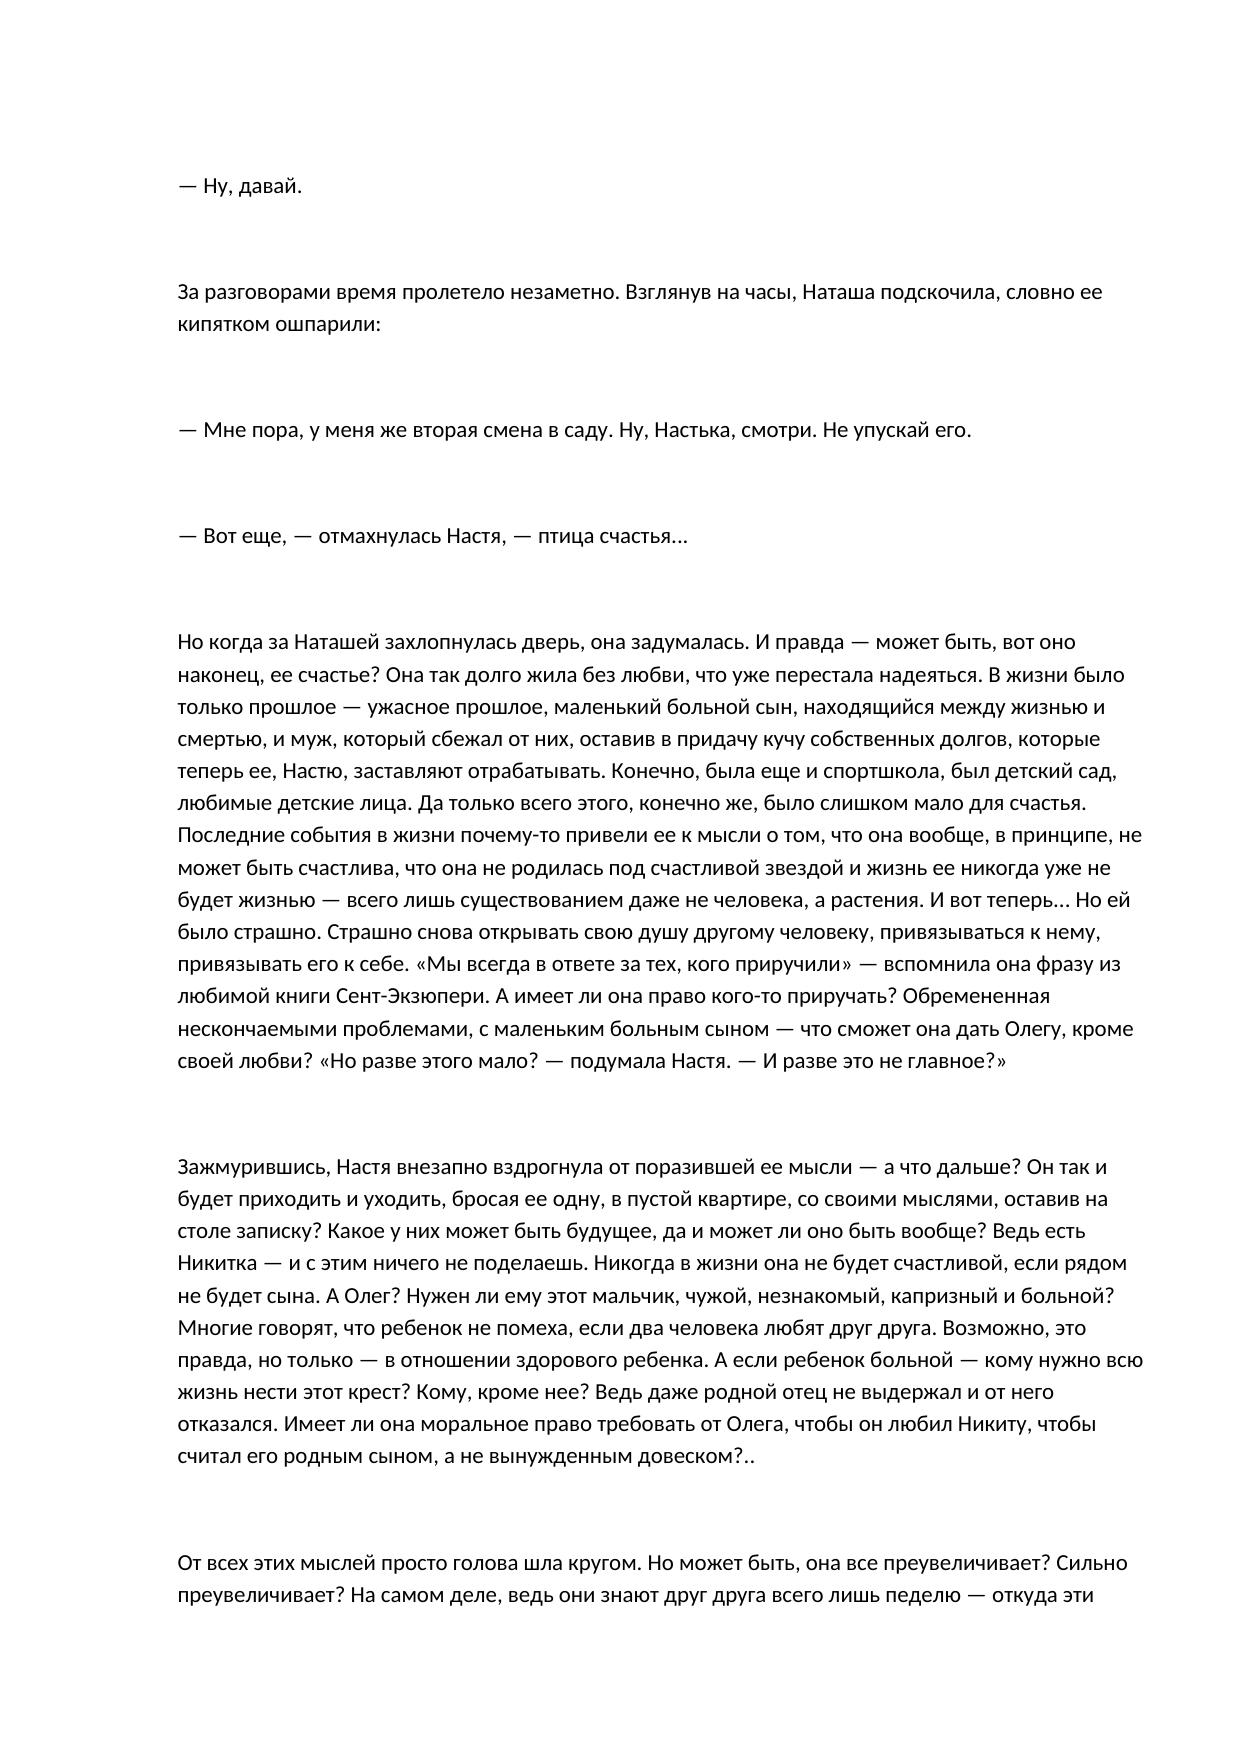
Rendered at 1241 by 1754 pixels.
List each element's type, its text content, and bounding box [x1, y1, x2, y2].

text — Ну, давай. [177, 171, 1152, 199]
text Но когда за Наташей захлопнулась дверь, она задумалась. И правда — может быть, вот оно наконец, ее счастье? Она так долго жила без любви, что уже перестала надеяться. В жизни было только прошлое — ужасное прошлое, маленький больной сын, находящийся между жизнью и смертью, и муж, который сбежал от них, оставив в придачу кучу собственных долгов, которые теперь ее, Настю, заставляют отрабатывать. Конечно, была еще и спортшкола, был детский сад, любимые детские лица. Да только всего этого, конечно же, было слишком мало для счастья. Последние события в жизни почему-то привели ее к мысли о том, что она вообще, в принципе, не может быть счастлива, что она не родилась под счастливой звездой и жизнь ее никогда уже не будет жизнью — всего лишь существованием даже не человека, а растения. И вот теперь... Но ей было страшно. Страшно снова открывать свою душу другому человеку, привязываться к нему, привязывать его к себе. «Мы всегда в ответе за тех, кого приручили» — вспомнила она фразу из любимой книги Сент-Экзюпери. А имеет ли она право кого-то приручать? Обремененная нескончаемыми проблемами, с маленьким больным сыном — что сможет она дать Олегу, кроме своей любви? «Но разве этого мало? — подумала Настя. — И разве это не главное?» [177, 627, 1152, 1074]
text — Вот еще, — отмахнулась Настя, — птица счастья... [177, 521, 1152, 549]
text — Мне пора, у меня же вторая смена в саду. Ну, Настька, смотри. Не упускай его. [177, 415, 1152, 443]
text Зажмурившись, Настя внезапно вздрогнула от поразившей ее мысли — а что дальше? Он так и будет приходить и уходить, бросая ее одну, в пустой квартире, со своими мыслями, оставив на столе записку? Какое у них может быть будущее, да и может ли оно быть вообще? Ведь есть Никитка — и с этим ничего не поделаешь. Никогда в жизни она не будет счастливой, если рядом не будет сына. А Олег? Нужен ли ему этот мальчик, чужой, незнакомый, капризный и больной? Многие говорят, что ребенок не помеха, если два человека любят друг друга. Возможно, это правда, но только — в отношении здорового ребенка. А если ребенок больной — кому нужно всю жизнь нести этот крест? Кому, кроме нее? Ведь даже родной отец не выдержал и от него отказался. Имеет ли она моральное право требовать от Олега, чтобы он любил Никиту, чтобы считал его родным сыном, а не вынужденным довеском?.. [177, 1152, 1152, 1470]
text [177, 1548, 1152, 1608]
text За разговорами время пролетело незаметно. Взглянув на часы, Наташа подскочила, словно ее кипятком ошпарили: [177, 277, 1152, 337]
